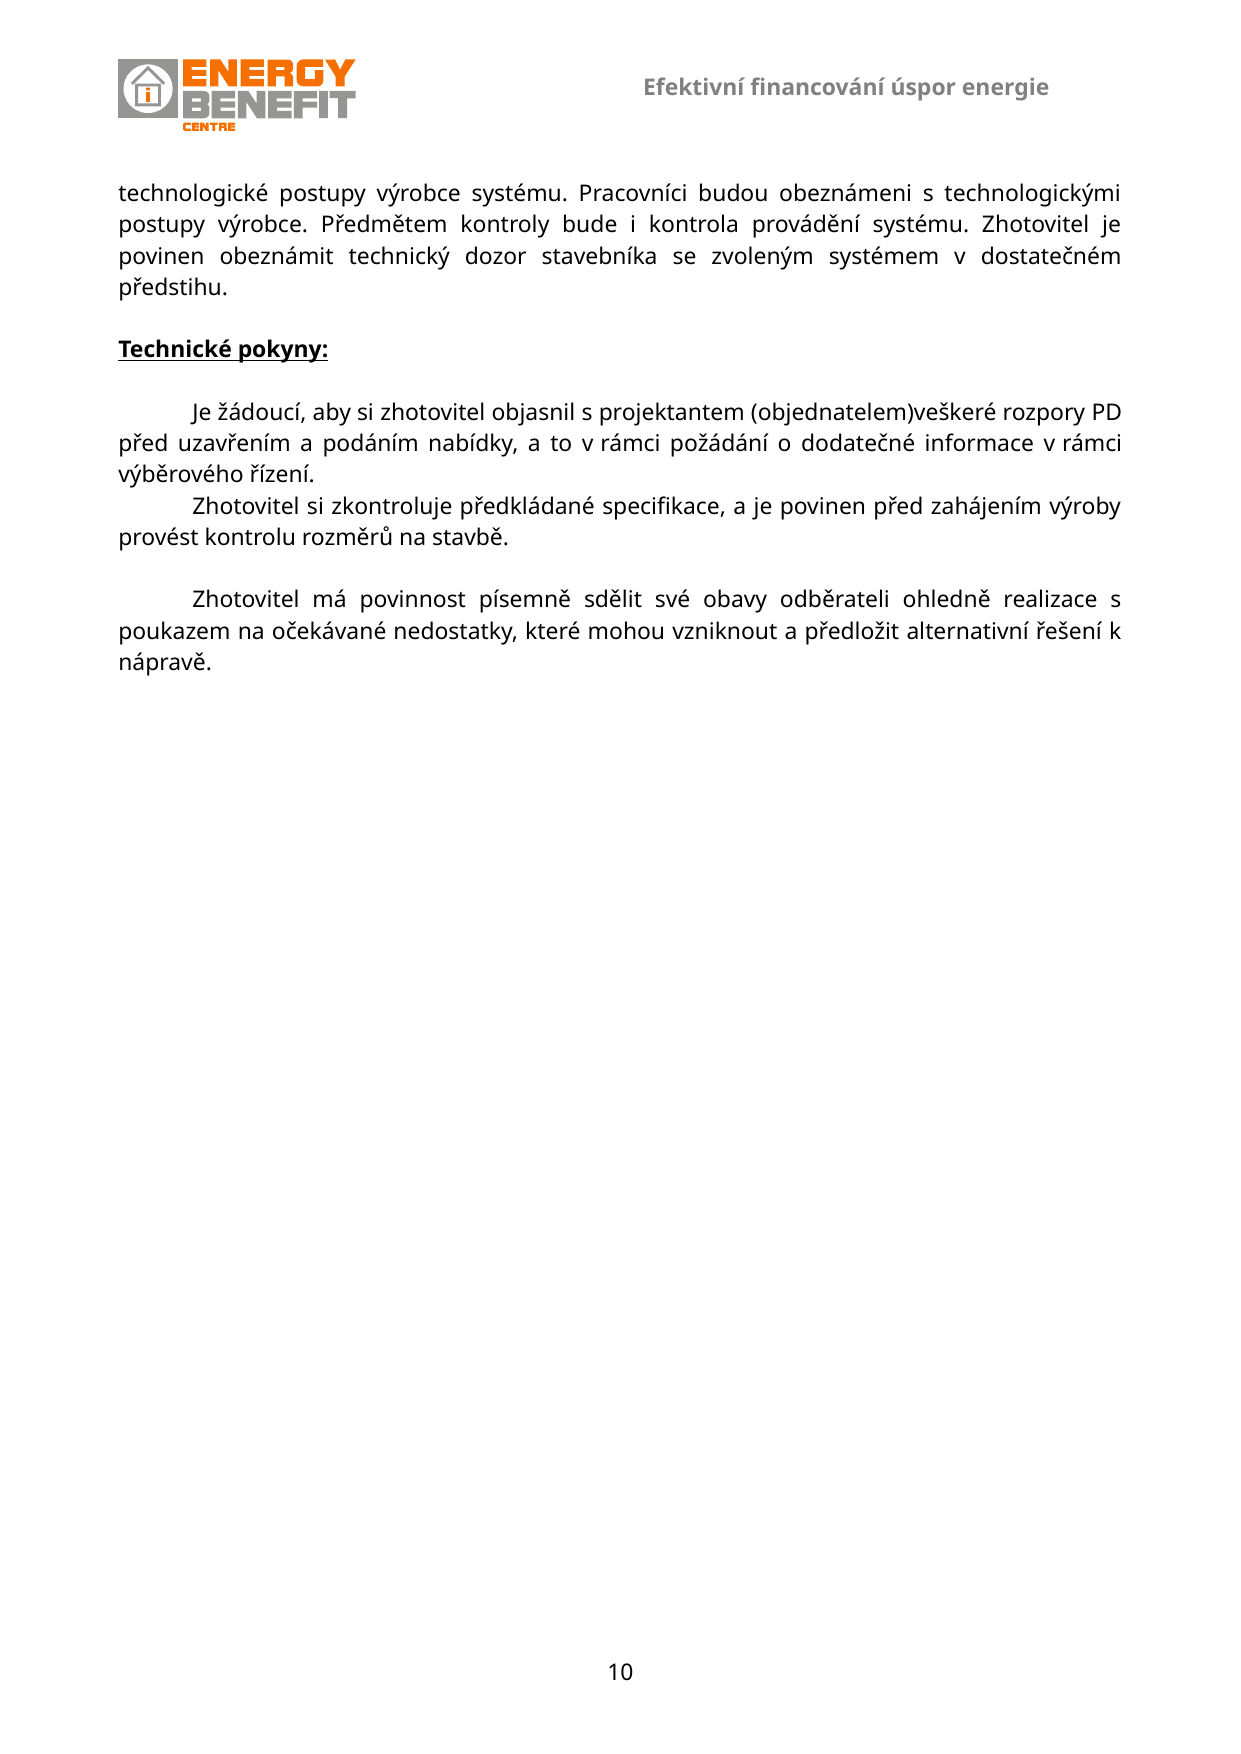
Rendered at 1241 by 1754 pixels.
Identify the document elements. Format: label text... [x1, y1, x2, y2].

text Zhotovitel má povinnost písemně sdělit své obavy odběrateli ohledně realizace s poukazem na očekávané nedostatky, které mohou vzniknout a předložit alternativní řešení k nápravě. [118, 583, 1122, 677]
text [118, 177, 1122, 302]
text Zhotovitel si zkontroluje předkládané specifikace, a je povinen před zahájením výroby provést kontrolu rozměrů na stavbě. [118, 490, 1122, 552]
text Je žádoucí, aby si zhotovitel objasnil s projektantem (objednatelem)veškeré rozpory PD před uzavřením a podáním nabídky, a to v rámci požádání o dodatečné informace v rámci výběrového řízení. [118, 396, 1122, 490]
text Technické pokyny: [118, 333, 1122, 365]
